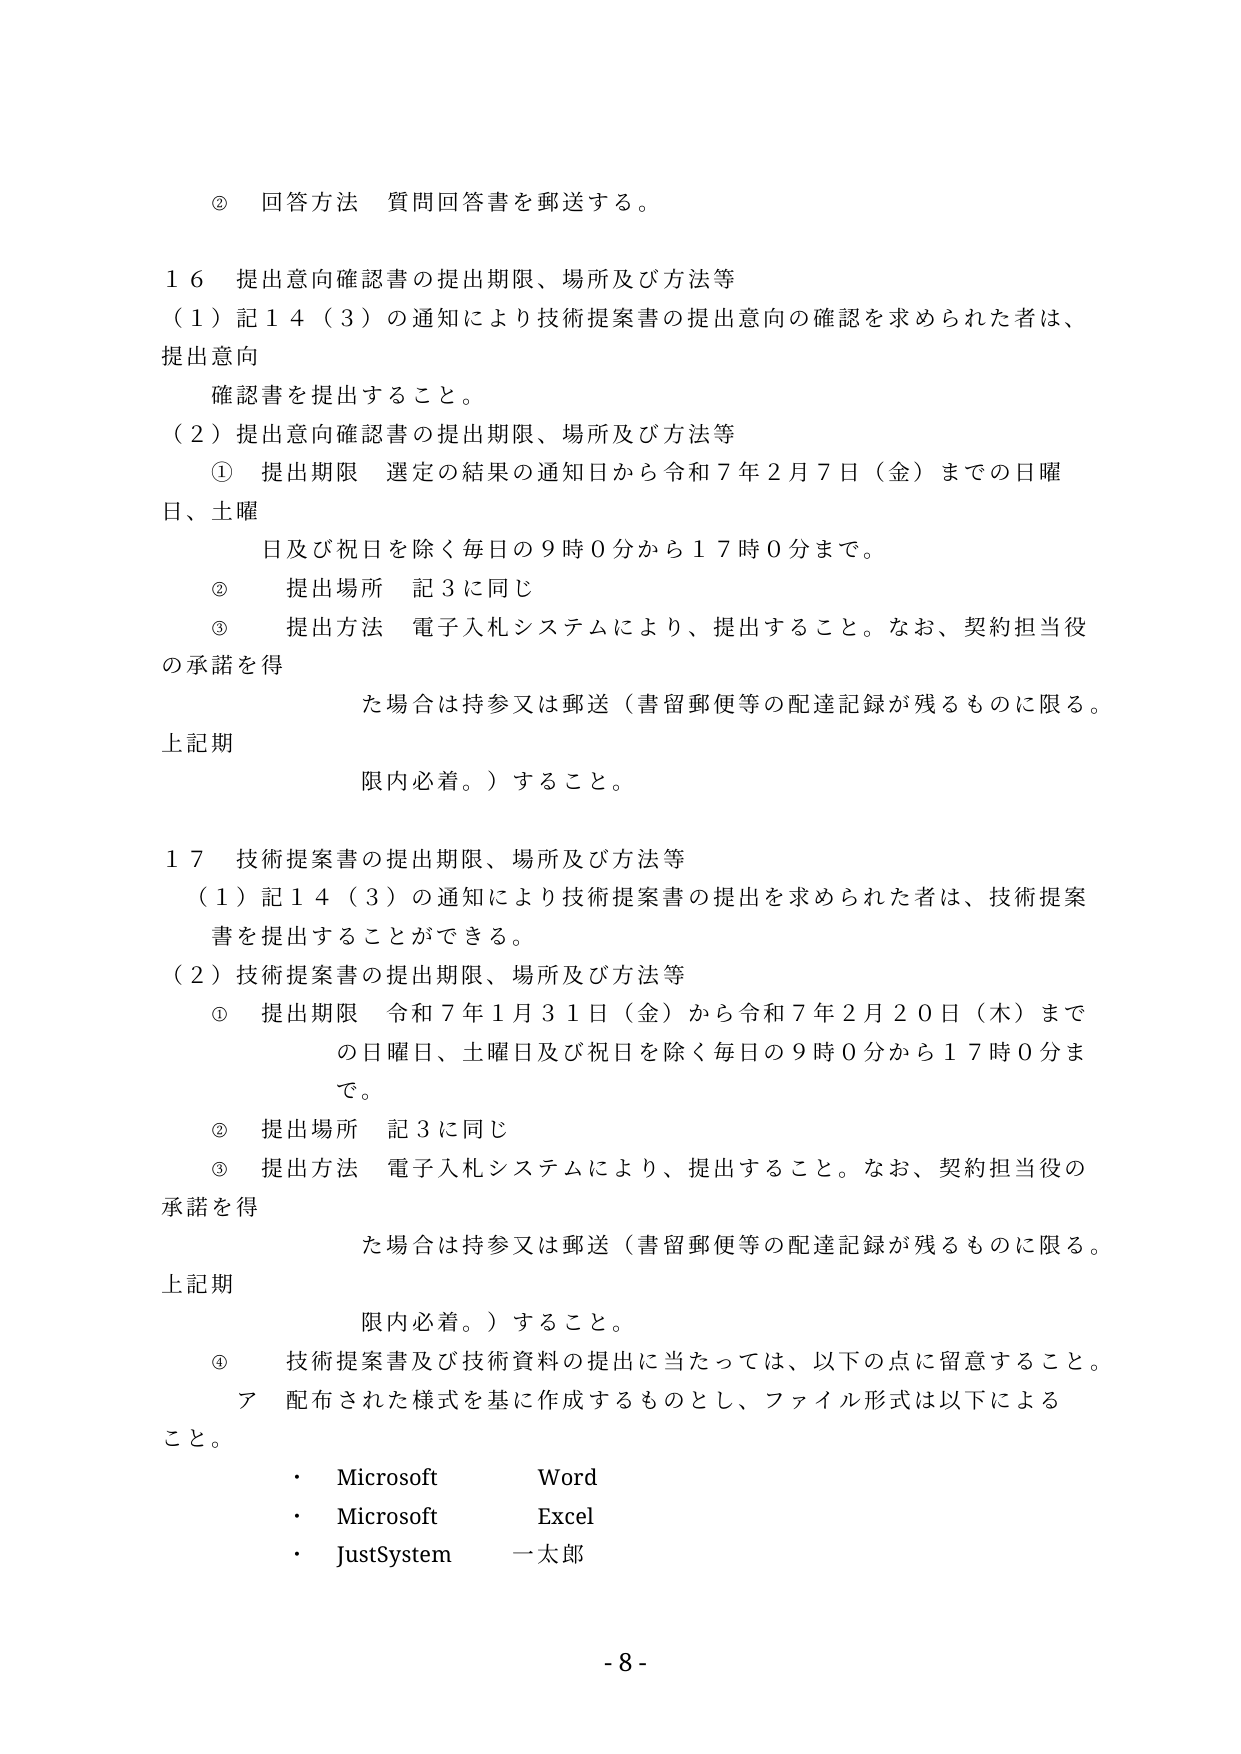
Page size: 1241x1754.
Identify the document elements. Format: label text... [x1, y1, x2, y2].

text 確認書を提出すること。 [161, 374, 1090, 413]
text （１）記１４（３）の通知により技術提案書の提出を求められた者は、技術提案書を提出することができる。 [161, 877, 1090, 954]
text ② 回答方法 質問回答書を郵送する。 [161, 181, 1090, 220]
text 日及び祝日を除く毎日の９時０分から１７時０分まで。 [161, 529, 1090, 568]
text ③ 提出方法 電子入札システムにより、提出すること。なお、契約担当役の承諾を得 [161, 1147, 1090, 1225]
text た場合は持参又は郵送（書留郵便等の配達記録が残るものに限る。上記期 [161, 684, 1090, 761]
text ② 提出場所 記３に同じ [161, 1109, 1090, 1147]
text （１）記１４（３）の通知により技術提案書の提出意向の確認を求められた者は、提出意向 [161, 297, 1090, 374]
text （２）提出意向確認書の提出期限、場所及び方法等 [161, 413, 1090, 452]
text ・Microsoft Word [161, 1457, 1090, 1495]
text 限内必着。）すること。 [161, 761, 1090, 800]
text ① 提出期限 選定の結果の通知日から令和７年２月７日（金）までの日曜日、土曜 [161, 452, 1090, 529]
text ・JustSystem 一太郎 [161, 1534, 1090, 1573]
text ③ 提出方法 電子入札システムにより、提出すること。なお、契約担当役の承諾を得 [161, 606, 1090, 684]
text 限内必着。）すること。 [161, 1302, 1090, 1341]
text ④ 技術提案書及び技術資料の提出に当たっては、以下の点に留意すること。 [161, 1341, 1090, 1379]
text ② 提出場所 記３に同じ [161, 568, 1090, 606]
text ・Microsoft Excel [161, 1495, 1090, 1534]
text （２）技術提案書の提出期限、場所及び方法等 [161, 954, 1090, 993]
text １６ 提出意向確認書の提出期限、場所及び方法等 [161, 259, 1090, 297]
text た場合は持参又は郵送（書留郵便等の配達記録が残るものに限る。上記期 [161, 1225, 1090, 1302]
text ① 提出期限 令和７年１月３１日（金）から令和７年２月２０日（木）までの日曜日、土曜日及び祝日を除く毎日の９時０分から１７時０分まで。 [205, 993, 1090, 1109]
text １７ 技術提案書の提出期限、場所及び方法等 [161, 838, 1090, 877]
text ア 配布された様式を基に作成するものとし、ファイル形式は以下によること。 [161, 1379, 1090, 1457]
